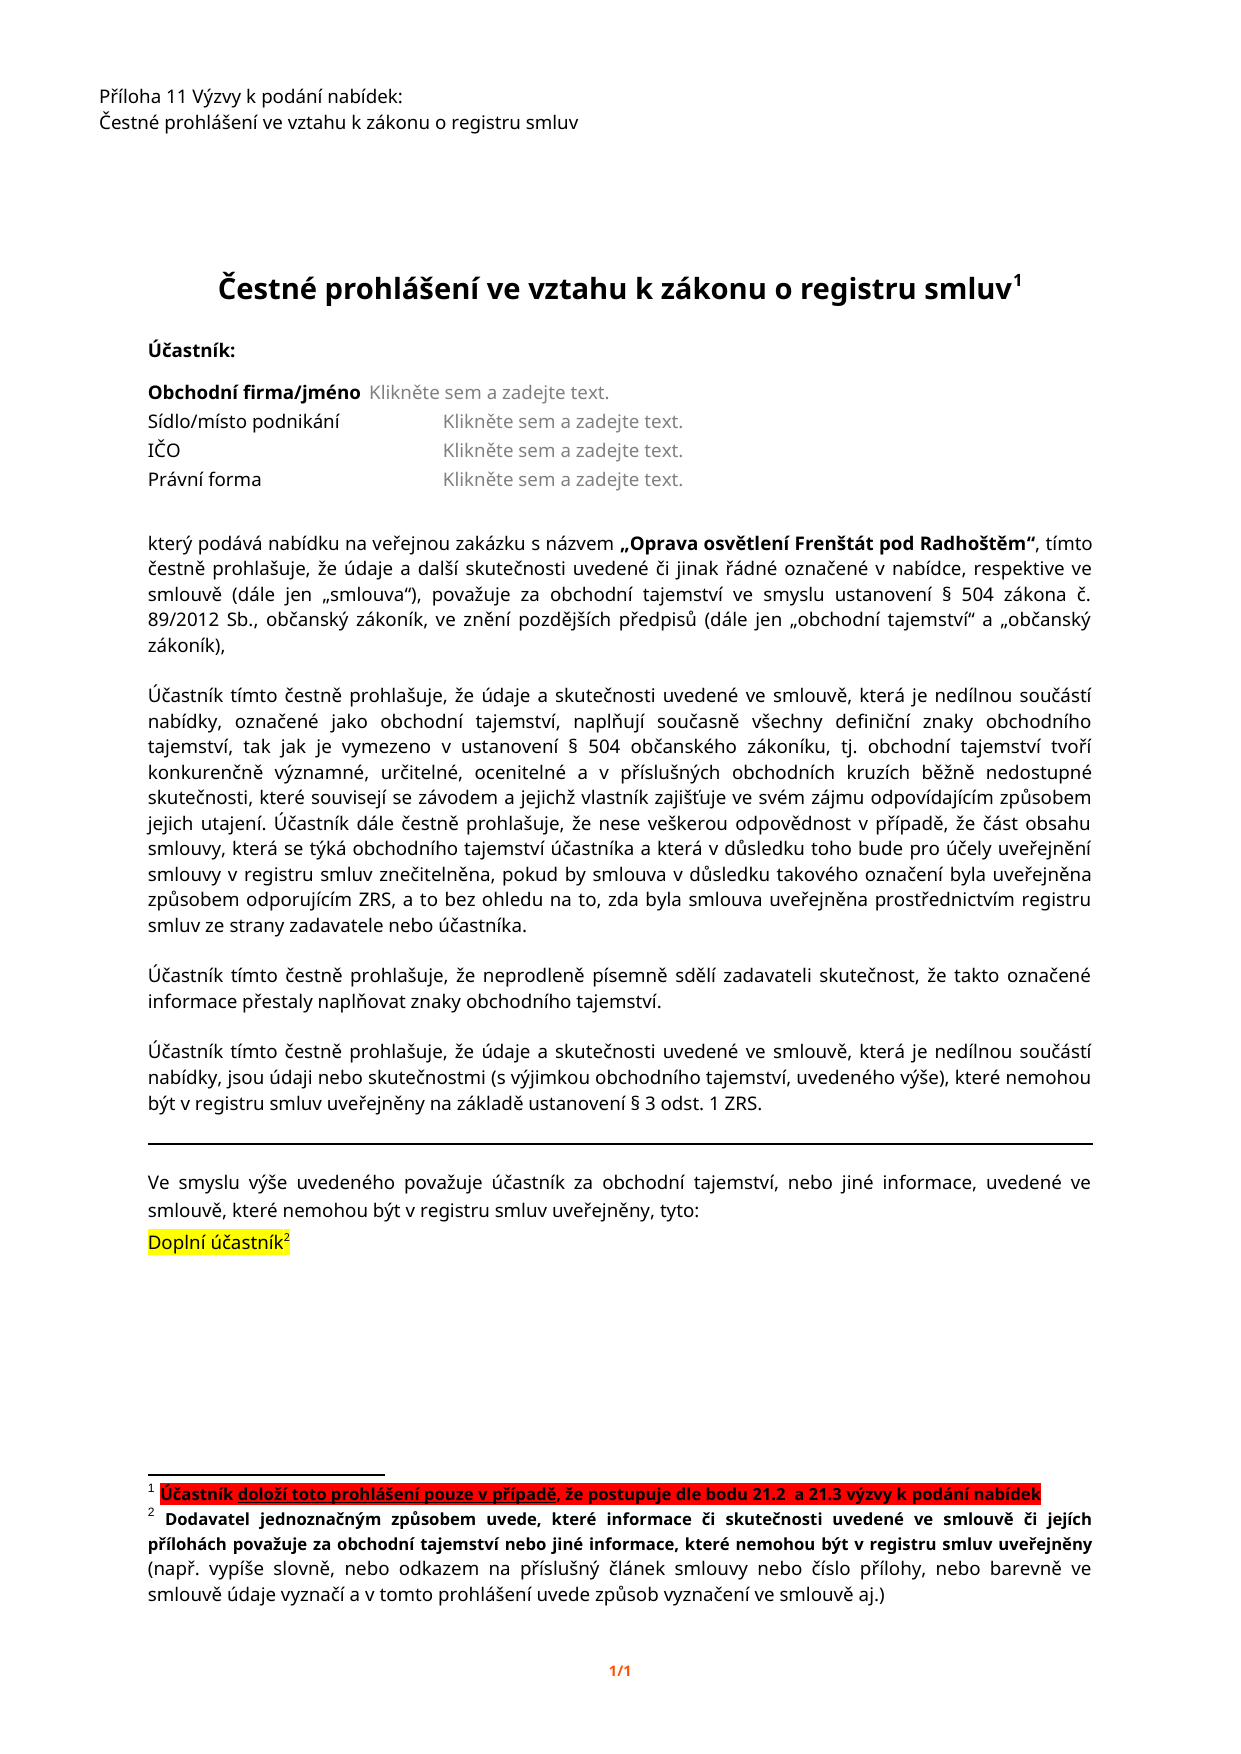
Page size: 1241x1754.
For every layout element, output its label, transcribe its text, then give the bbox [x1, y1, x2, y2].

text Doplní účastník [148, 1226, 1092, 1255]
text Účastník tímto čestně prohlašuje, že neprodleně písemně sdělí zadavateli skutečnost, že takto označené informace přestaly naplňovat znaky obchodního tajemství. [148, 963, 1093, 1014]
text Ve smyslu výše uvedeného považuje účastník za obchodní tajemství, nebo jiné informace, uvedené ve smlouvě, které nemohou být v registru smluv uveřejněny, tyto: [148, 1169, 1092, 1223]
text který podává nabídku na veřejnou zakázku s názvem „Oprava osvětlení Frenštát pod Radhoštěm“, tímto čestně prohlašuje, že údaje a další skutečnosti uvedené či jinak řádné označené v nabídce, respektive ve smlouvě (dále jen „smlouva“), považuje za obchodní tajemství ve smyslu ustanovení § 504 zákona č. 89/2012 Sb., občanský zákoník, ve znění pozdějších předpisů (dále jen „obchodní tajemství“ a „občanský zákoník), [148, 530, 1093, 658]
text Účastník tímto čestně prohlašuje, že údaje a skutečnosti uvedené ve smlouvě, která je nedílnou součástí nabídky, označené jako obchodní tajemství, naplňují současně všechny definiční znaky obchodního tajemství, tak jak je vymezeno v ustanovení § 504 občanského zákoníku, tj. obchodní tajemství tvoří konkurenčně významné, určitelné, ocenitelné a v příslušných obchodních kruzích běžně nedostupné skutečnosti, které souvisejí se závodem a jejichž vlastník zajišťuje ve svém zájmu odpovídajícím způsobem jejich utajení. Účastník dále čestně prohlašuje, že nese veškerou odpovědnost v případě, že část obsahu smlouvy, která se týká obchodního tajemství účastníka a která v důsledku toho bude pro účely uveřejnění smlouvy v registru smluv znečitelněna, pokud by smlouva v důsledku takového označení byla uveřejněna způsobem odporujícím ZRS, a to bez ohledu na to, zda byla smlouva uveřejněna prostřednictvím registru smluv ze strany zadavatele nebo účastníka. [148, 683, 1093, 938]
title Čestné prohlášení ve vztahu k zákonu o registru smluv [148, 268, 1093, 308]
text Účastník tímto čestně prohlašuje, že údaje a skutečnosti uvedené ve smlouvě, která je nedílnou součástí nabídky, jsou údaji nebo skutečnostmi (s výjimkou obchodního tajemství, uvedeného výše), které nemohou být v registru smluv uveřejněny na základě ustanovení § 3 odst. 1 ZRS. [148, 1039, 1093, 1115]
text Právní forma [148, 463, 1093, 492]
text IČO [148, 434, 1093, 463]
text Účastník: [148, 333, 1093, 364]
text Sídlo/místo podnikání [148, 405, 1093, 434]
text Obchodní firma/jméno [148, 376, 1093, 405]
